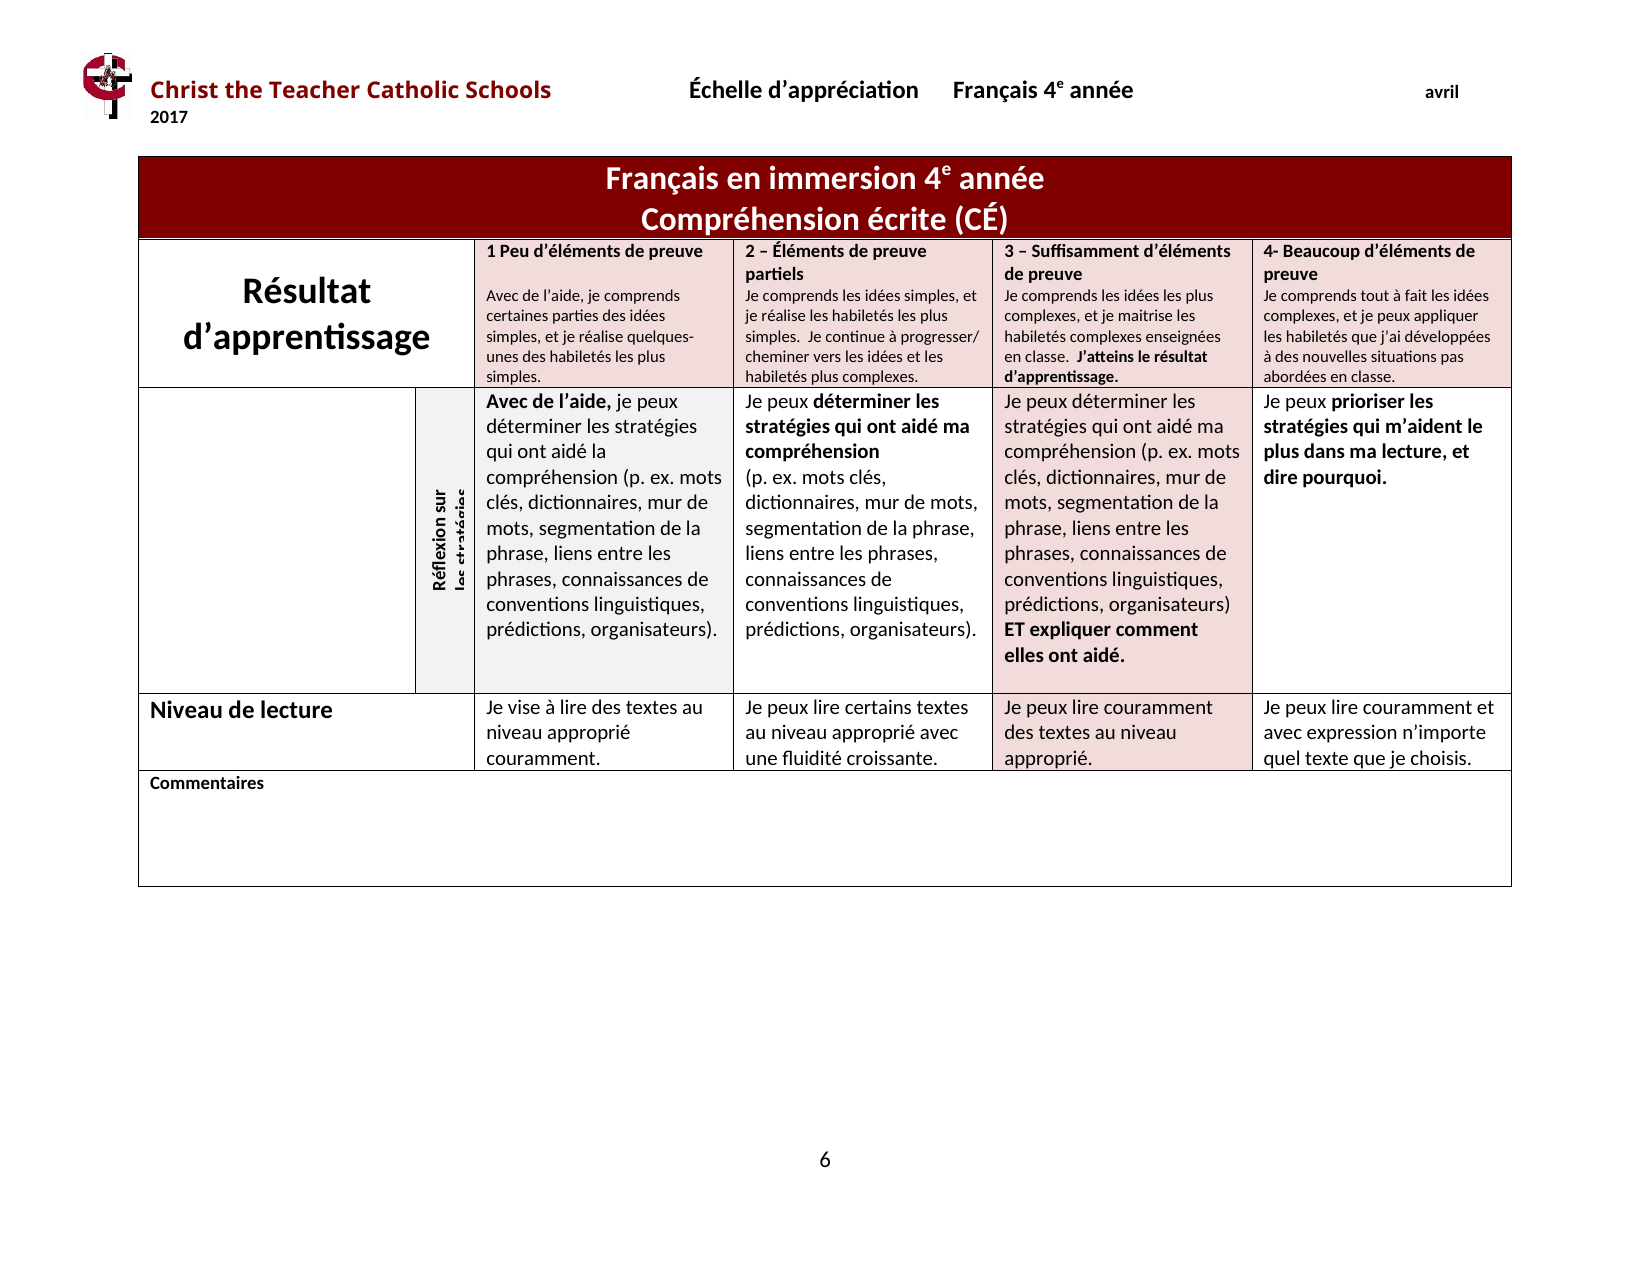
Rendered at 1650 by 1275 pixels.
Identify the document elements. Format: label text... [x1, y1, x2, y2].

table_cell Je peux lire certains textes au niveau approprié avec une fluidité croissante. [734, 694, 992, 770]
table_cell Je peux prioriser les stratégies qui m’aident le plus dans ma lecture, et dire pourquoi. [1253, 388, 1511, 693]
table_header Français en immersion 4e année Compréhension écrite (CÉ) [139, 157, 1511, 238]
table_cell Commentaires [139, 771, 1511, 886]
table_cell Je peux déterminer les stratégies qui ont aidé ma compréhension (p. ex. mots clés, dictionnaires, mur de mots, segmentation de la phrase, liens entre les phrases, connaissances de conventions linguistiques, prédictions, organisateurs). [734, 388, 992, 693]
table_cell Je peux déterminer les stratégies qui ont aidé ma compréhension (p. ex. mots clés, dictionnaires, mur de mots, segmentation de la phrase, liens entre les phrases, connaissances de conventions linguistiques, prédictions, organisateurs) ET expliquer comment elles ont aidé. [993, 388, 1252, 693]
table_cell 1 Peu d’éléments de preuve Avec de l’aide, je comprends certaines parties des idées simples, et je réalise quelques-unes des habiletés les plus simples. [475, 240, 733, 387]
table_cell 4- Beaucoup d’éléments de preuve Je comprends tout à fait les idées complexes, et je peux appliquer les habiletés que j’ai développées à des nouvelles situations pas abordées en classe. [1253, 240, 1511, 387]
table_cell Je vise à lire des textes au niveau approprié couramment. [475, 694, 733, 770]
table_cell Je peux lire couramment des textes au niveau approprié. [993, 694, 1252, 770]
table_cell Réflexion sur les stratégies [416, 388, 474, 693]
table_cell Je peux lire couramment et avec expression n’importe quel texte que je choisis. [1253, 694, 1511, 770]
table_cell 2 – Éléments de preuve partiels Je comprends les idées simples, et je réalise les habiletés les plus simples. Je continue à progresser/ cheminer vers les idées et les habiletés plus complexes. [734, 240, 992, 387]
table_cell Résultat d’apprentissage [139, 240, 474, 387]
table_cell Niveau de lecture [139, 694, 474, 770]
table_cell 3 – Suffisamment d’éléments de preuve Je comprends les idées les plus complexes, et je maitrise les habiletés complexes enseignées en classe. J’atteins le résultat d’apprentissage. [993, 240, 1252, 387]
table_cell Avec de l’aide, je peux déterminer les stratégies qui ont aidé la compréhension (p. ex. mots clés, dictionnaires, mur de mots, segmentation de la phrase, liens entre les phrases, connaissances de conventions linguistiques, prédictions, organisateurs). [475, 388, 733, 693]
picture [81, 53, 132, 117]
